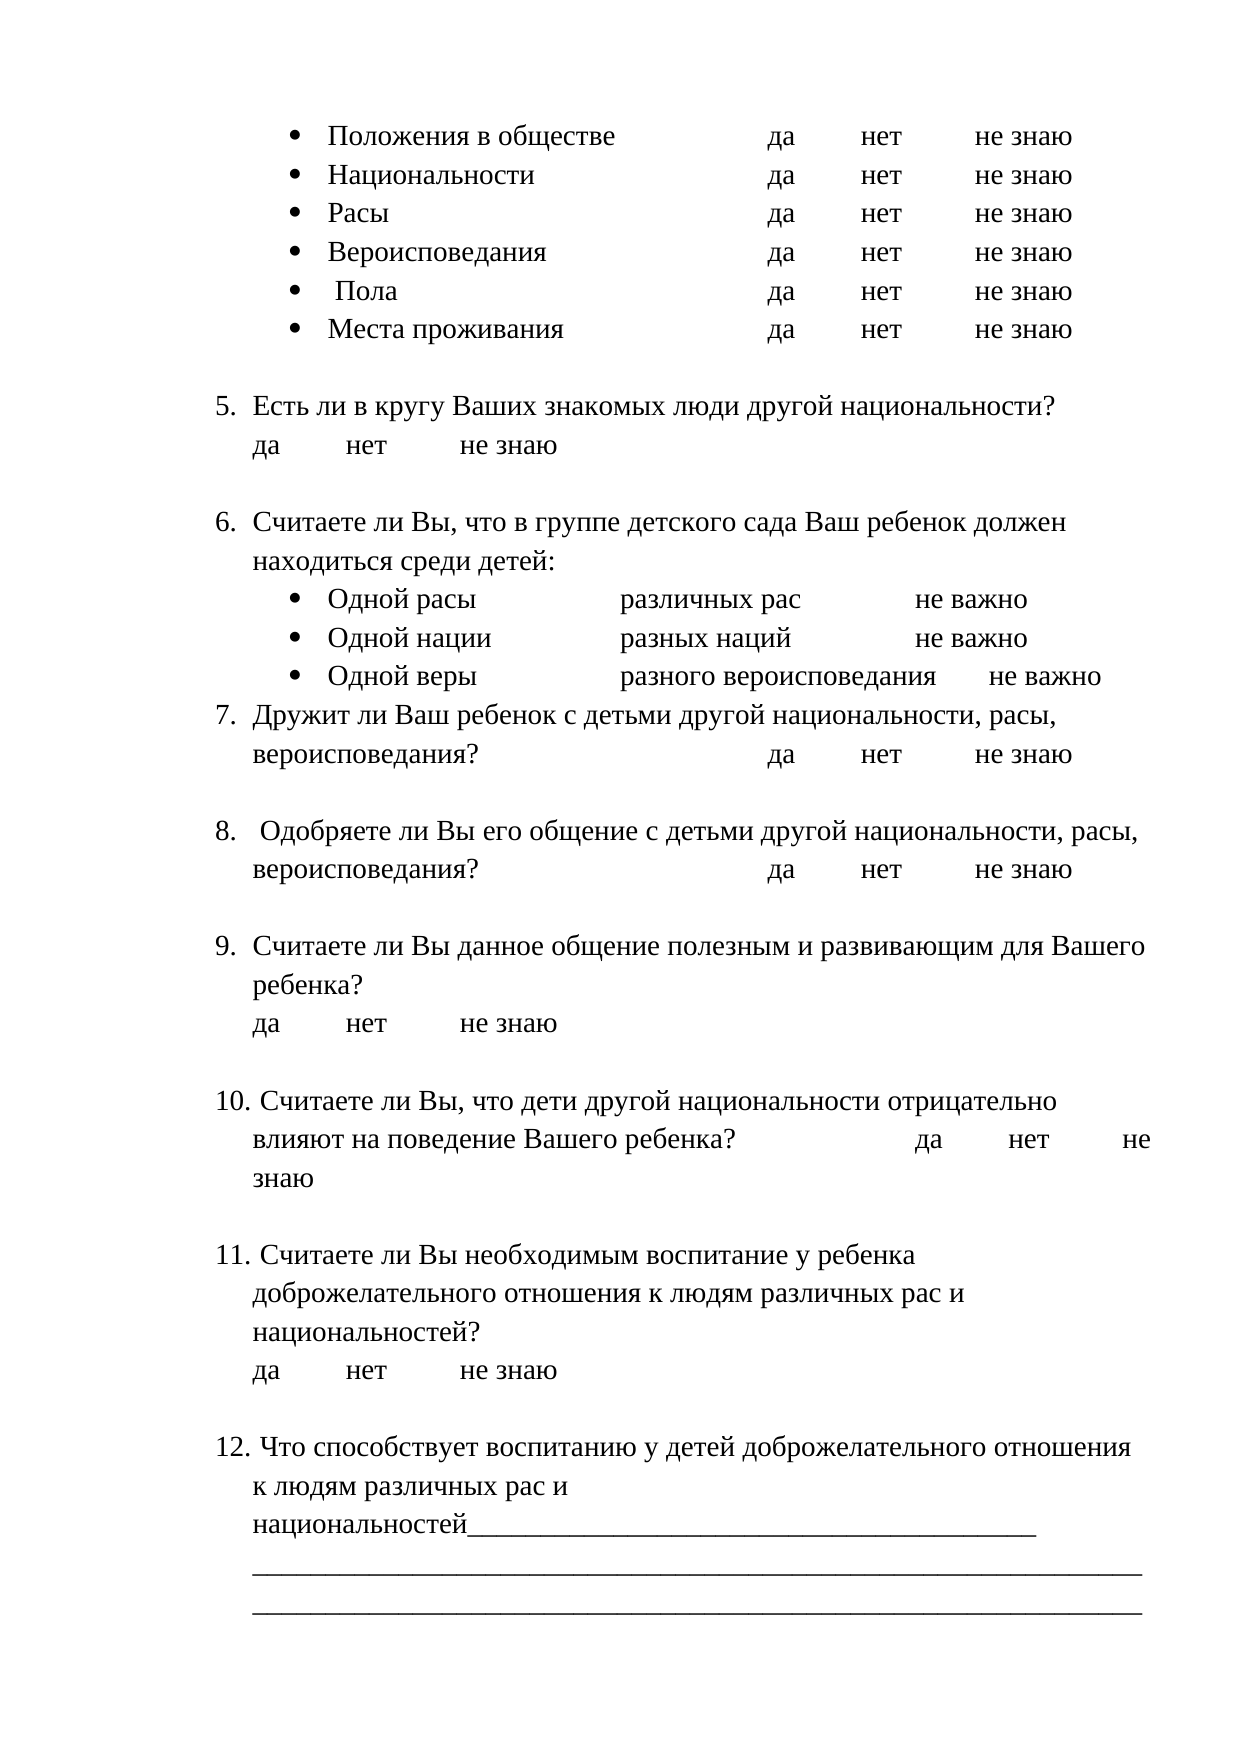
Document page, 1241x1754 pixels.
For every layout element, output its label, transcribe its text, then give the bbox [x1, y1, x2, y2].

list Считаете ли Вы необходимым воспитание у ребенка доброжелательного отношения к людям различных рас и национальностей? да нет не знаю [215, 1237, 1152, 1386]
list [215, 1429, 1152, 1617]
list Пола да нет не знаю [290, 273, 1152, 306]
list Национальности да нет не знаю [290, 157, 1152, 190]
list Одной расы различных рас не важно [290, 581, 1152, 615]
list Расы да нет не знаю [290, 195, 1152, 229]
list Положения в обществе да нет не знаю [290, 118, 1152, 152]
list Одной нации разных наций не важно [290, 620, 1152, 653]
list Дружит ли Ваш ребенок с детьми другой национальности, расы, вероисповедания? да нет не знаю [215, 697, 1152, 769]
list Места проживания да нет не знаю [290, 311, 1152, 345]
list Одобряете ли Вы его общение с детьми другой национальности, расы, вероисповедания? да нет не знаю [215, 813, 1152, 885]
list Считаете ли Вы, что в группе детского сада Ваш ребенок должен находиться среди детей: [215, 504, 1152, 576]
list Одной веры разного вероисповедания не важно [290, 658, 1152, 692]
list Считаете ли Вы данное общение полезным и развивающим для Вашего ребенка? да нет не знаю [215, 928, 1152, 1039]
list Вероисповедания да нет не знаю [290, 234, 1152, 268]
list Считаете ли Вы, что дети другой национальности отрицательно влияют на поведение Вашего ребенка? да нет не знаю [215, 1083, 1152, 1193]
list Есть ли в кругу Ваших знакомых люди другой национальности? да нет не знаю [215, 388, 1152, 461]
